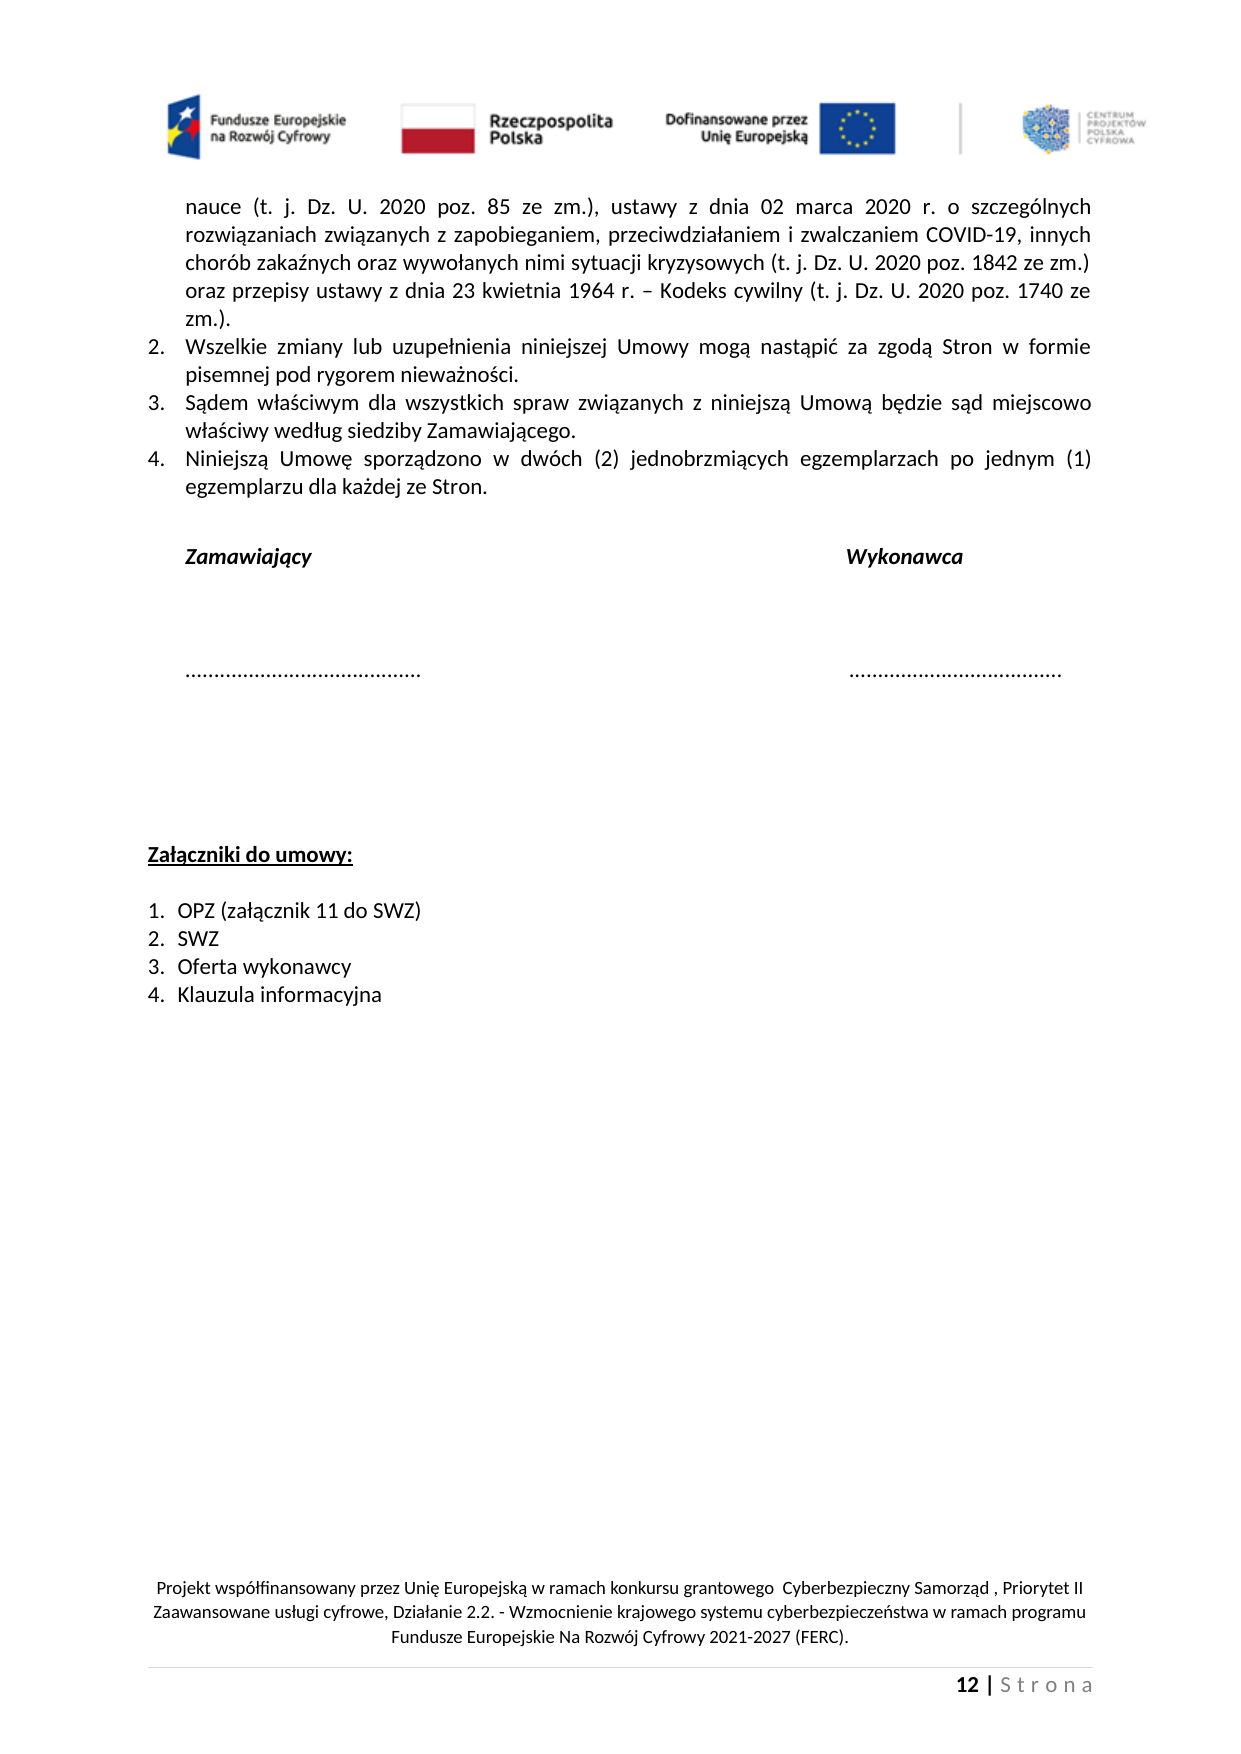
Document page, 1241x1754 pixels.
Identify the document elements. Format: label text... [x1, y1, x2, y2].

list Wszelkie zmiany lub uzupełnienia niniejszej Umowy mogą nastąpić za zgodą Stron w formie pisemnej pod rygorem nieważności. [148, 332, 1093, 388]
list Klauzula informacyjna [148, 980, 1093, 1008]
text Załączniki do umowy: [148, 840, 1093, 868]
list Sądem właściwym dla wszystkich spraw związanych z niniejszą Umową będzie sąd miejscowo właściwy według siedziby Zamawiającego. [148, 388, 1093, 444]
text Zamawiający Wykonawca [185, 542, 1093, 570]
list SWZ [148, 924, 1093, 952]
list OPZ (załącznik 11 do SWZ) [148, 896, 1093, 924]
text ......................................... ..................................... [185, 656, 1093, 683]
list Niniejszą Umowę sporządzono w dwóch (2) jednobrzmiących egzemplarzach po jednym (1) egzemplarzu dla każdej ze Stron. [148, 444, 1093, 500]
list Oferta wykonawcy [148, 952, 1093, 980]
picture [147, 73, 1178, 181]
